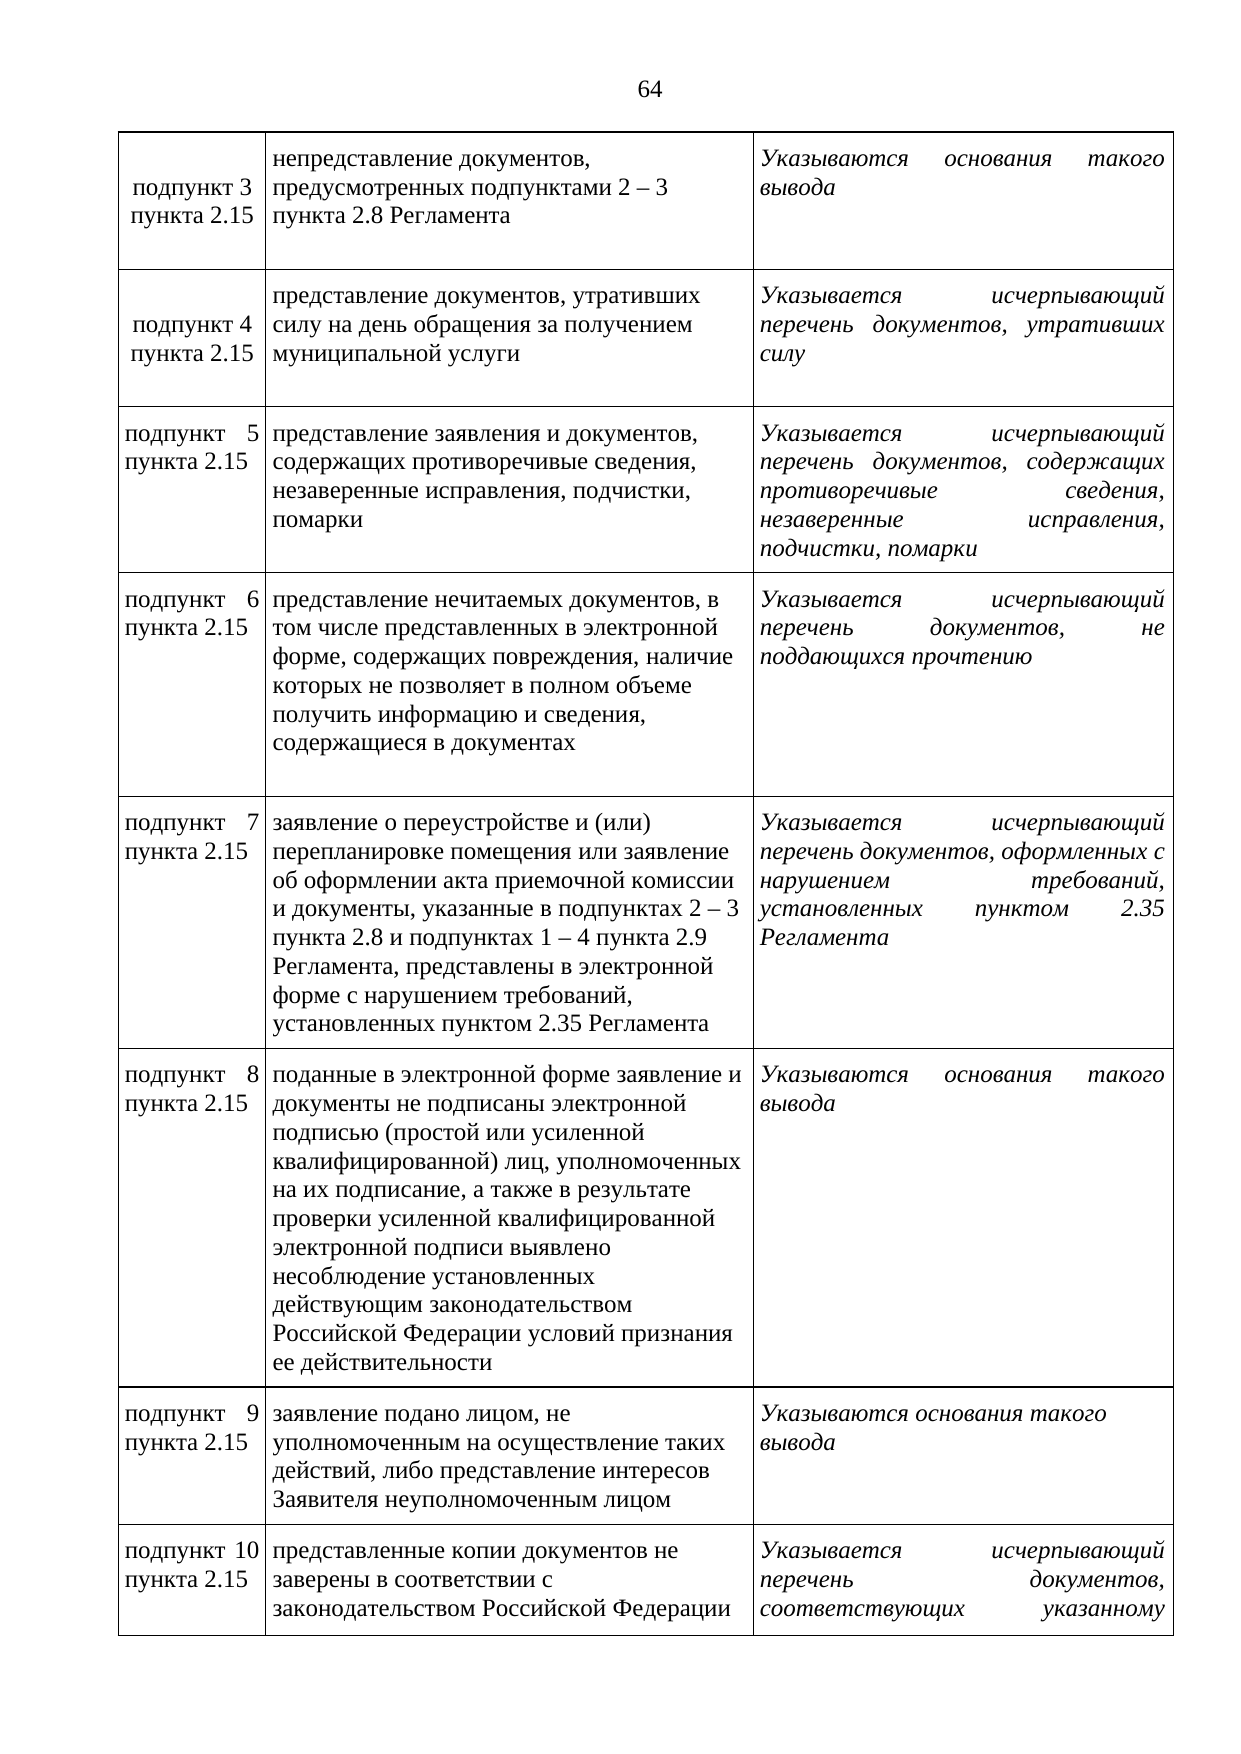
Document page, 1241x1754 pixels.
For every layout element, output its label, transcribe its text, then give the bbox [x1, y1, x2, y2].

table_cell Указывается исчерпывающий перечень документов, утративших силу [754, 270, 1173, 406]
table_cell заявление подано лицом, не уполномоченным на осуществление таких действий, либо представление интересов Заявителя неуполномоченным лицом [266, 1388, 753, 1524]
table_cell Указывается исчерпывающий перечень документов, не поддающихся прочтению [754, 573, 1173, 796]
table_cell представление заявления и документов, содержащих противоречивые сведения, незаверенные исправления, подчистки, помарки [266, 407, 753, 572]
table_cell представление документов, утративших силу на день обращения за получением муниципальной услуги [266, 270, 753, 406]
table_cell подпункт 3 пункта 2.15 [119, 133, 265, 269]
table_cell Указываются основания такого вывода [754, 1388, 1173, 1524]
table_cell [754, 133, 1173, 269]
table_cell поданные в электронной форме заявление и документы не подписаны электронной подписью (простой или усиленной квалифицированной) лиц, уполномоченных на их подписание, а также в результате проверки усиленной квалифицированной электронной подписи выявлено несоблюдение установленных действующим законодательством Российской Федерации условий признания ее действительности [266, 1049, 753, 1386]
table_cell Указывается исчерпывающий перечень документов, содержащих противоречивые сведения, незаверенные исправления, подчистки, помарки [754, 407, 1173, 572]
table_cell представление нечитаемых документов, в том числе представленных в электронной форме, содержащих повреждения, наличие которых не позволяет в полном объеме получить информацию и сведения, содержащиеся в документах [266, 573, 753, 796]
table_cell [266, 1525, 753, 1635]
table_cell подпункт 4 пункта 2.15 [119, 270, 265, 406]
table_cell подпункт 5 пункта 2.15 [119, 407, 265, 572]
table_cell подпункт 7 пункта 2.15 [119, 797, 265, 1048]
table_cell подпункт 8 пункта 2.15 [119, 1049, 265, 1386]
table_cell непредставление документов, предусмотренных подпунктами 2 – 3 пункта 2.8 Регламента [266, 133, 753, 269]
table_cell подпункт 6 пункта 2.15 [119, 573, 265, 796]
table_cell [754, 1525, 1173, 1635]
table_cell подпункт 9 пункта 2.15 [119, 1388, 265, 1524]
table_cell заявление о переустройстве и (или) перепланировке помещения или заявление об оформлении акта приемочной комиссии и документы, указанные в подпунктах 2 – 3 пункта 2.8 и подпунктах 1 – 4 пункта 2.9 Регламента, представлены в электронной форме с нарушением требований, установленных пунктом 2.35 Регламента [266, 797, 753, 1048]
table_cell Указывается исчерпывающий перечень документов, оформленных с нарушением требований, установленных пунктом 2.35 Регламента [754, 797, 1173, 1048]
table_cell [119, 1525, 265, 1635]
table_cell Указываются основания такого вывода [754, 1049, 1173, 1386]
